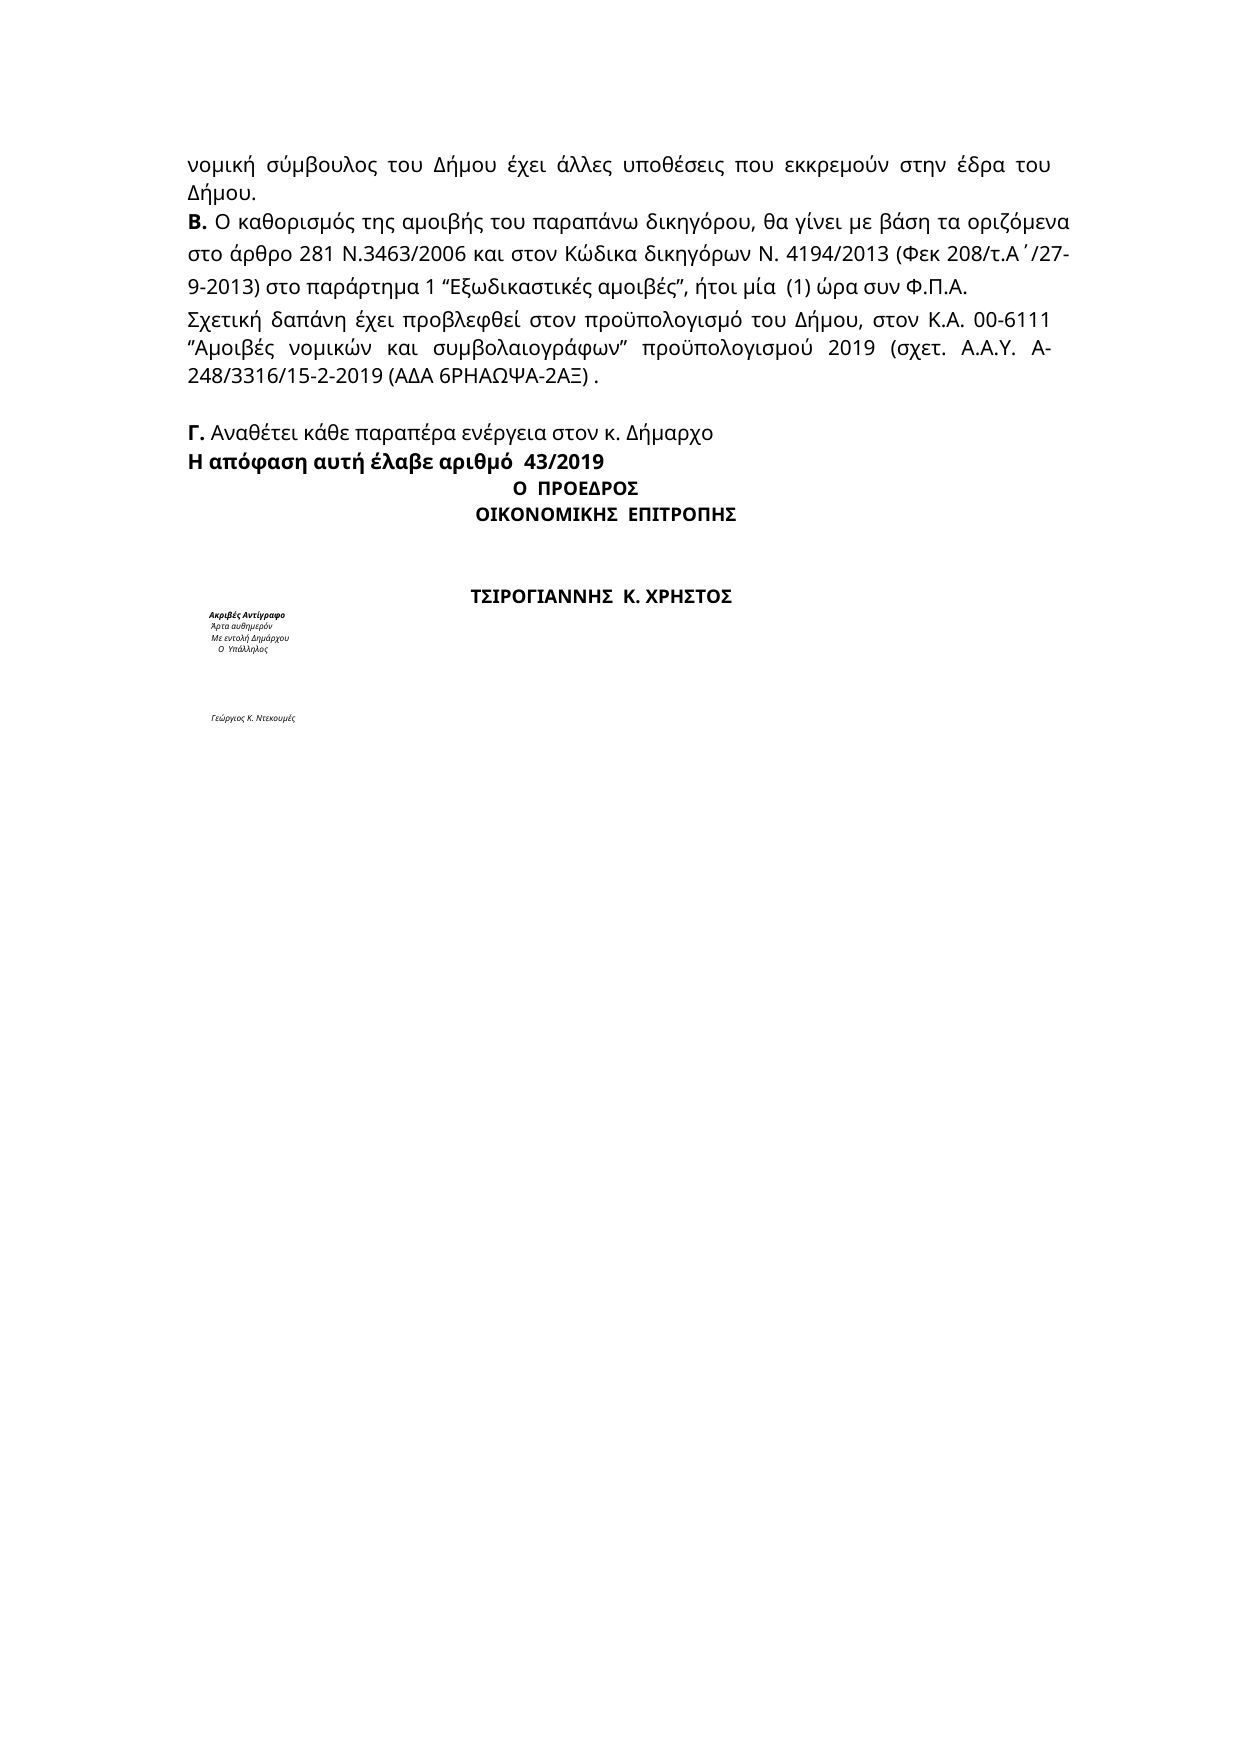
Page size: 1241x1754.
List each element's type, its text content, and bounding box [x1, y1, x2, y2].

text Ο ΠΡΟΕΔΡΟΣ [187, 475, 1053, 501]
text Γ. Αναθέτει κάθε παραπέρα ενέργεια στον κ. Δήμαρχο [187, 418, 1053, 447]
text Β. Ο καθορισμός της αμοιβής του παραπάνω δικηγόρου, θα γίνει με βάση τα οριζόμενα στο άρθρο 281 Ν.3463/2006 και στον Κώδικα δικηγόρων Ν. 4194/2013 (Φεκ 208/τ.Α΄/27-9-2013) στο παράρτημα 1 ‘‘Εξωδικαστικές αμοιβές’’, ήτοι μία (1) ώρα συν Φ.Π.Α. [187, 207, 1071, 301]
text Η απόφαση αυτή έλαβε αριθμό 43/2019 [187, 447, 1053, 475]
text ΟΙΚΟΝΟΜΙΚΗΣ ΕΠΙΤΡΟΠΗΣ [187, 501, 1053, 526]
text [187, 150, 1053, 207]
text ΤΣΙΡΟΓΙΑΝΝΗΣ Κ. ΧΡΗΣΤΟΣ [187, 584, 1053, 609]
text Σχετική δαπάνη έχει προβλεφθεί στον προϋπολογισμό του Δήμου, στον Κ.Α. 00-6111 ‘’Αμοιβές νομικών και συμβολαιογράφων’’ προϋπολογισμού 2019 (σχετ. Α.Α.Υ. Α-248/3316/15-2-2019 (ΑΔΑ 6ΡΗΑΩΨΑ-2ΑΞ) . [187, 305, 1053, 390]
